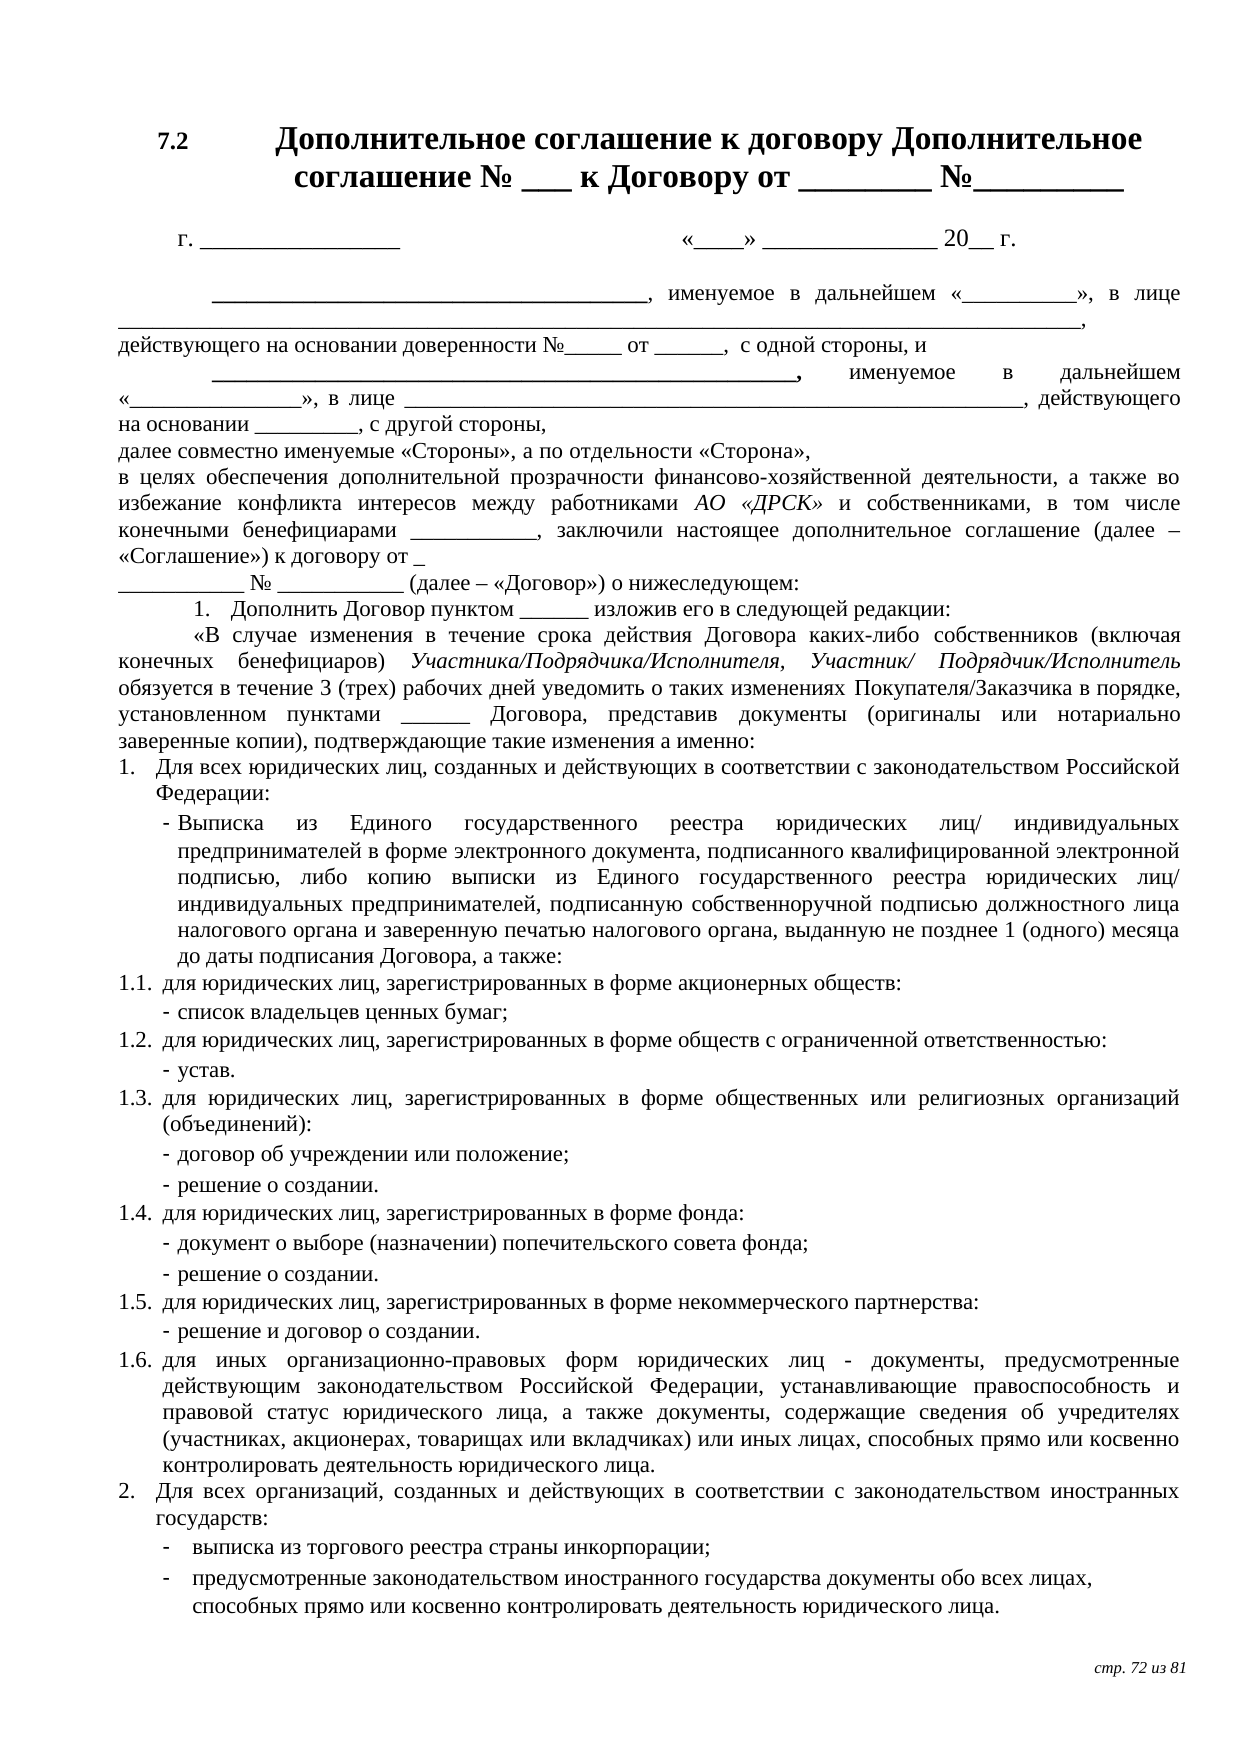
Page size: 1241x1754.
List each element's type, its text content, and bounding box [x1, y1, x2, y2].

list предусмотренные законодательством иностранного государства документы обо всех лицах, способных прямо или косвенно контролировать деятельность юридического лица. [162, 1561, 1181, 1619]
list для юридических лиц, зарегистрированных в форме акционерных обществ: [118, 969, 1181, 995]
text «В случае изменения в течение срока действия Договора каких-либо собственников (включая конечных бенефициаров) Участника/Подрядчика/Исполнителя, Участник/ Подрядчик/Исполнитель обязуется в течение 3 (трех) рабочих дней уведомить о таких изменениях Покупателя/Заказчика в порядке, установленном пунктами ______ Договора, представив документы (оригиналы или нотариально заверенные копии), подтверждающие такие изменения а именно: [118, 621, 1181, 753]
text ______________________________________, именуемое в дальнейшем «__________», в лице ____________________________________________________________________________________, действующего на основании доверенности №_____ от ______, с одной стороны, и [118, 279, 1181, 358]
list список владельцев ценных бумаг; [162, 995, 1181, 1026]
list для юридических лиц, зарегистрированных в форме общественных или религиозных организаций (объединений): [118, 1084, 1181, 1137]
text г. ________________ «____» ______________ 20__ г. [118, 223, 1181, 252]
text далее совместно именуемые «Стороны», а по отдельности «Сторона», [118, 437, 1181, 463]
list Выписка из Единого государственного реестра юридических лиц/ индивидуальных предпринимателей в форме электронного документа, подписанного квалифицированной электронной подписью, либо копию выписки из Единого государственного реестра юридических лиц/ индивидуальных предпринимателей, подписанную собственноручной подписью должностного лица налогового органа и заверенную печатью налогового органа, выданную не позднее 1 (одного) месяца до даты подписания Договора, а также: [162, 806, 1181, 969]
list решение и договор о создании. [162, 1314, 1181, 1346]
list для юридических лиц, зарегистрированных в форме некоммерческого партнерства: [118, 1288, 1181, 1314]
subtitle Дополнительное соглашение к договору Дополнительное соглашение № ___ к Договору от ________ №_________ [118, 118, 1181, 195]
list договор об учреждении или положение; [162, 1137, 1181, 1168]
text в целях обеспечения дополнительной прозрачности финансово-хозяйственной деятельности, а также во избежание конфликта интересов между работниками АО «ДРСК» и собственниками, в том числе конечными бенефициарами ___________, заключили настоящее дополнительное соглашение (далее – «Соглашение») к договору от _ [118, 463, 1181, 568]
list устав. [162, 1053, 1181, 1084]
list для иных организационно-правовых форм юридических лиц - документы, предусмотренные действующим законодательством Российской Федерации, устанавливающие правоспособность и правовой статус юридического лица, а также документы, содержащие сведения об учредителях (участниках, акционерах, товарищах или вкладчиках) или иных лицах, способных прямо или косвенно контролировать деятельность юридического лица. [118, 1346, 1181, 1477]
list выписка из торгового реестра страны инкорпорации; [162, 1530, 1181, 1561]
list Для всех организаций, созданных и действующих в соответствии с законодательством иностранных государств: [118, 1477, 1181, 1530]
list документ о выборе (назначении) попечительского совета фонда; [162, 1226, 1181, 1257]
list решение о создании. [162, 1257, 1181, 1288]
list решение о создании. [162, 1168, 1181, 1199]
list для юридических лиц, зарегистрированных в форме фонда: [118, 1199, 1181, 1226]
text ___________ № ___________ (далее – «Договор») о нижеследующем: [118, 568, 1181, 595]
list Для всех юридических лиц, созданных и действующих в соответствии с законодательством Российской Федерации: [118, 753, 1181, 806]
text ___________________________________________________, именуемое в дальнейшем «_______________», в лице ______________________________________________________, действующего на основании _________, с другой стороны, [118, 358, 1181, 437]
list для юридических лиц, зарегистрированных в форме обществ с ограниченной ответственностью: [118, 1026, 1181, 1053]
list Дополнить Договор пунктом ______ изложив его в следующей редакции: [193, 595, 1181, 621]
